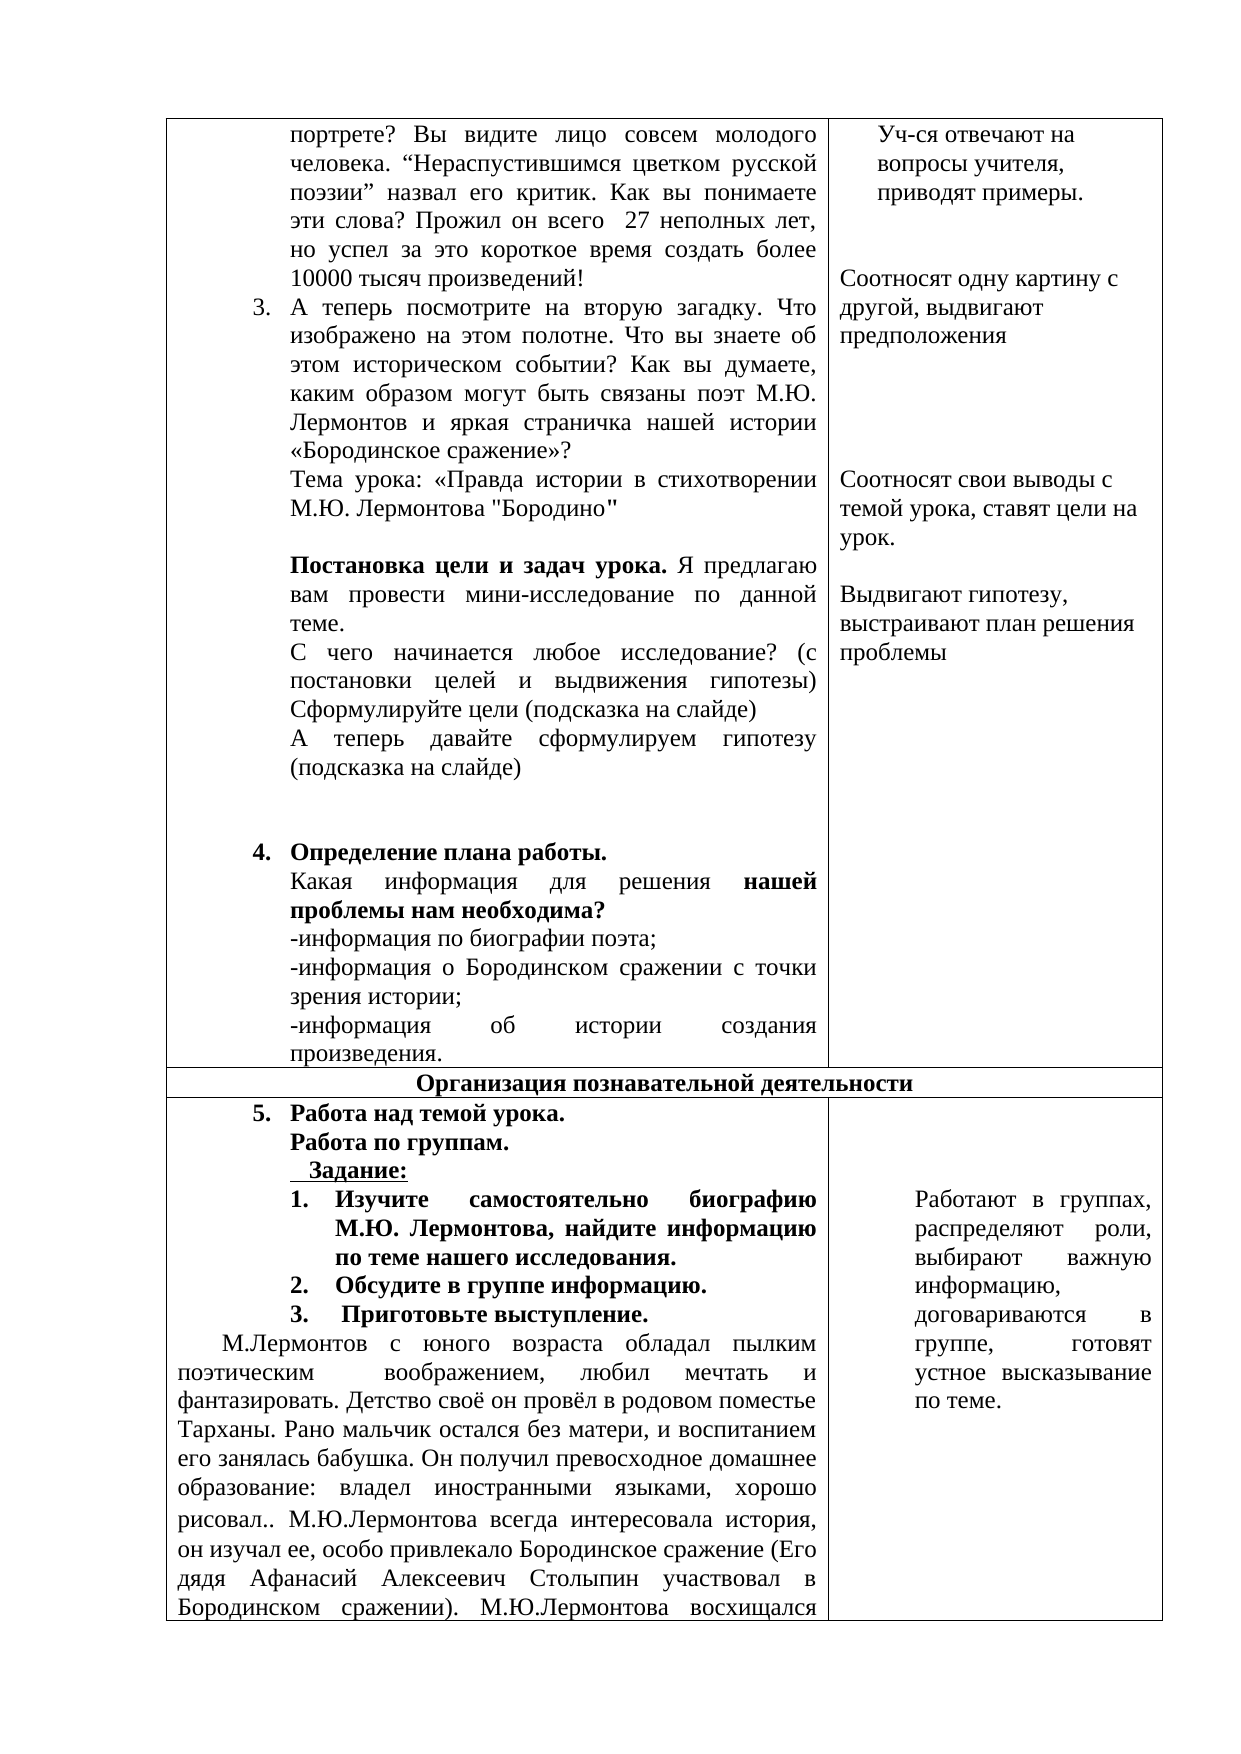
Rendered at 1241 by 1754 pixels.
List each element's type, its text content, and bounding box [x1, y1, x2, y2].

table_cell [829, 1098, 1162, 1620]
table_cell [829, 119, 1162, 1067]
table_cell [167, 1098, 828, 1620]
table_cell Организация познавательной деятельности [167, 1068, 1162, 1097]
